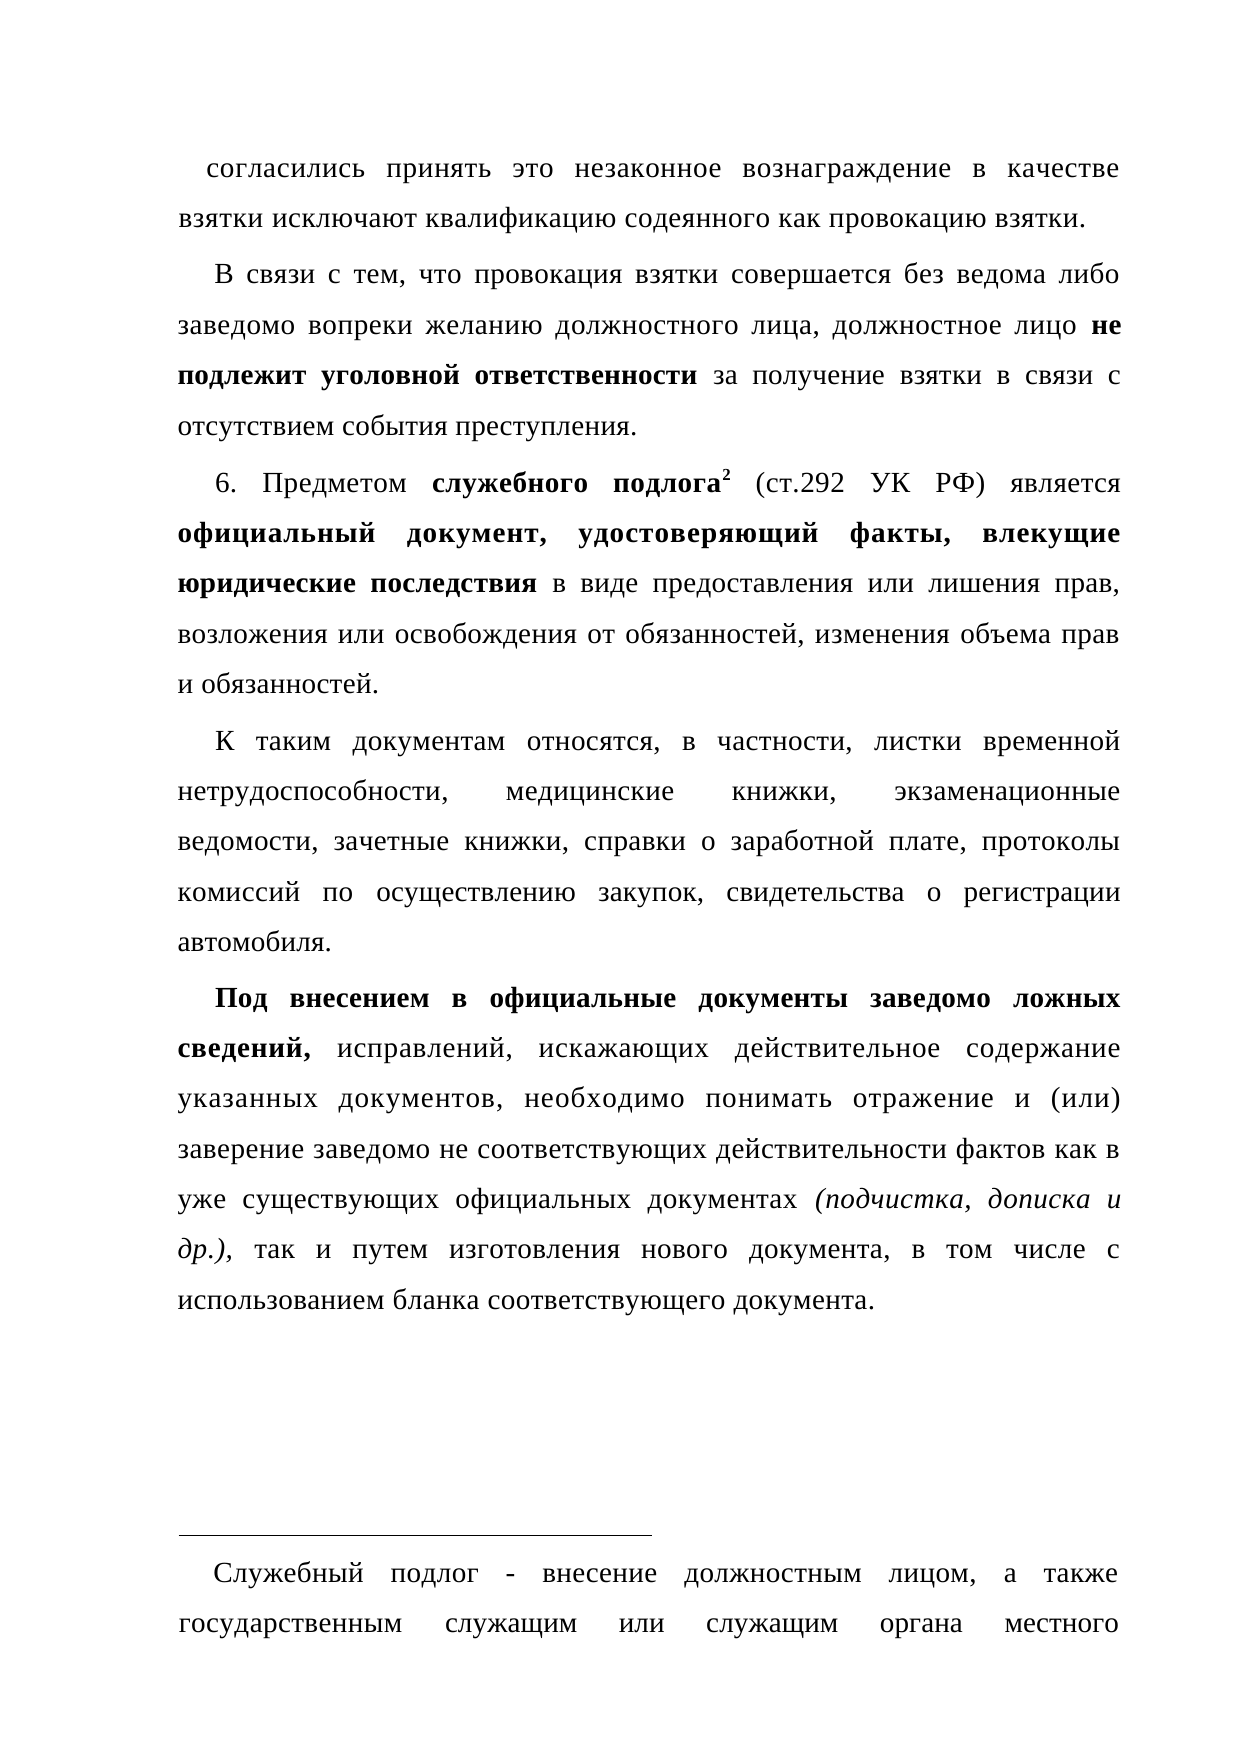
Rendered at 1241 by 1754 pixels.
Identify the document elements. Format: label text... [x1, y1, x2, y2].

text 6. Предметом служебного подлога2 (ст.292 УК РФ) является официальный документ, удостоверяющий факты, влекущие юридические последствия в виде предоставления или лишения прав, возложения или освобождения от обязанностей, изменения объема прав и обязанностей. [177, 465, 1121, 700]
text Под внесением в официальные документы заведомо ложных сведений, исправлений, искажающих действительное содержание указанных документов, необходимо понимать отражение и (или) заверение заведомо не соответствующих действительности фактов как в уже существующих официальных документах (подчистка, дописка и др.), так и путем изготовления нового документа, в том числе с использованием бланка соответствующего документа. [177, 980, 1122, 1315]
text согласились принять это незаконное вознаграждение в качестве взятки исключают квалификацию содеянного как провокацию взятки. [178, 150, 1121, 234]
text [179, 1555, 1120, 1638]
text К таким документам относятся, в частности, листки временной нетрудоспособности, медицинские книжки, экзаменационные ведомости, зачетные книжки, справки о заработной плате, протоколы комиссий по осуществлению закупок, свидетельства о регистрации автомобиля. [177, 723, 1122, 958]
text В связи с тем, что провокация взятки совершается без ведома либо заведомо вопреки желанию должностного лица, должностное лицо не подлежит уголовной ответственности за получение взятки в связи с отсутствием события преступления. [177, 257, 1121, 441]
